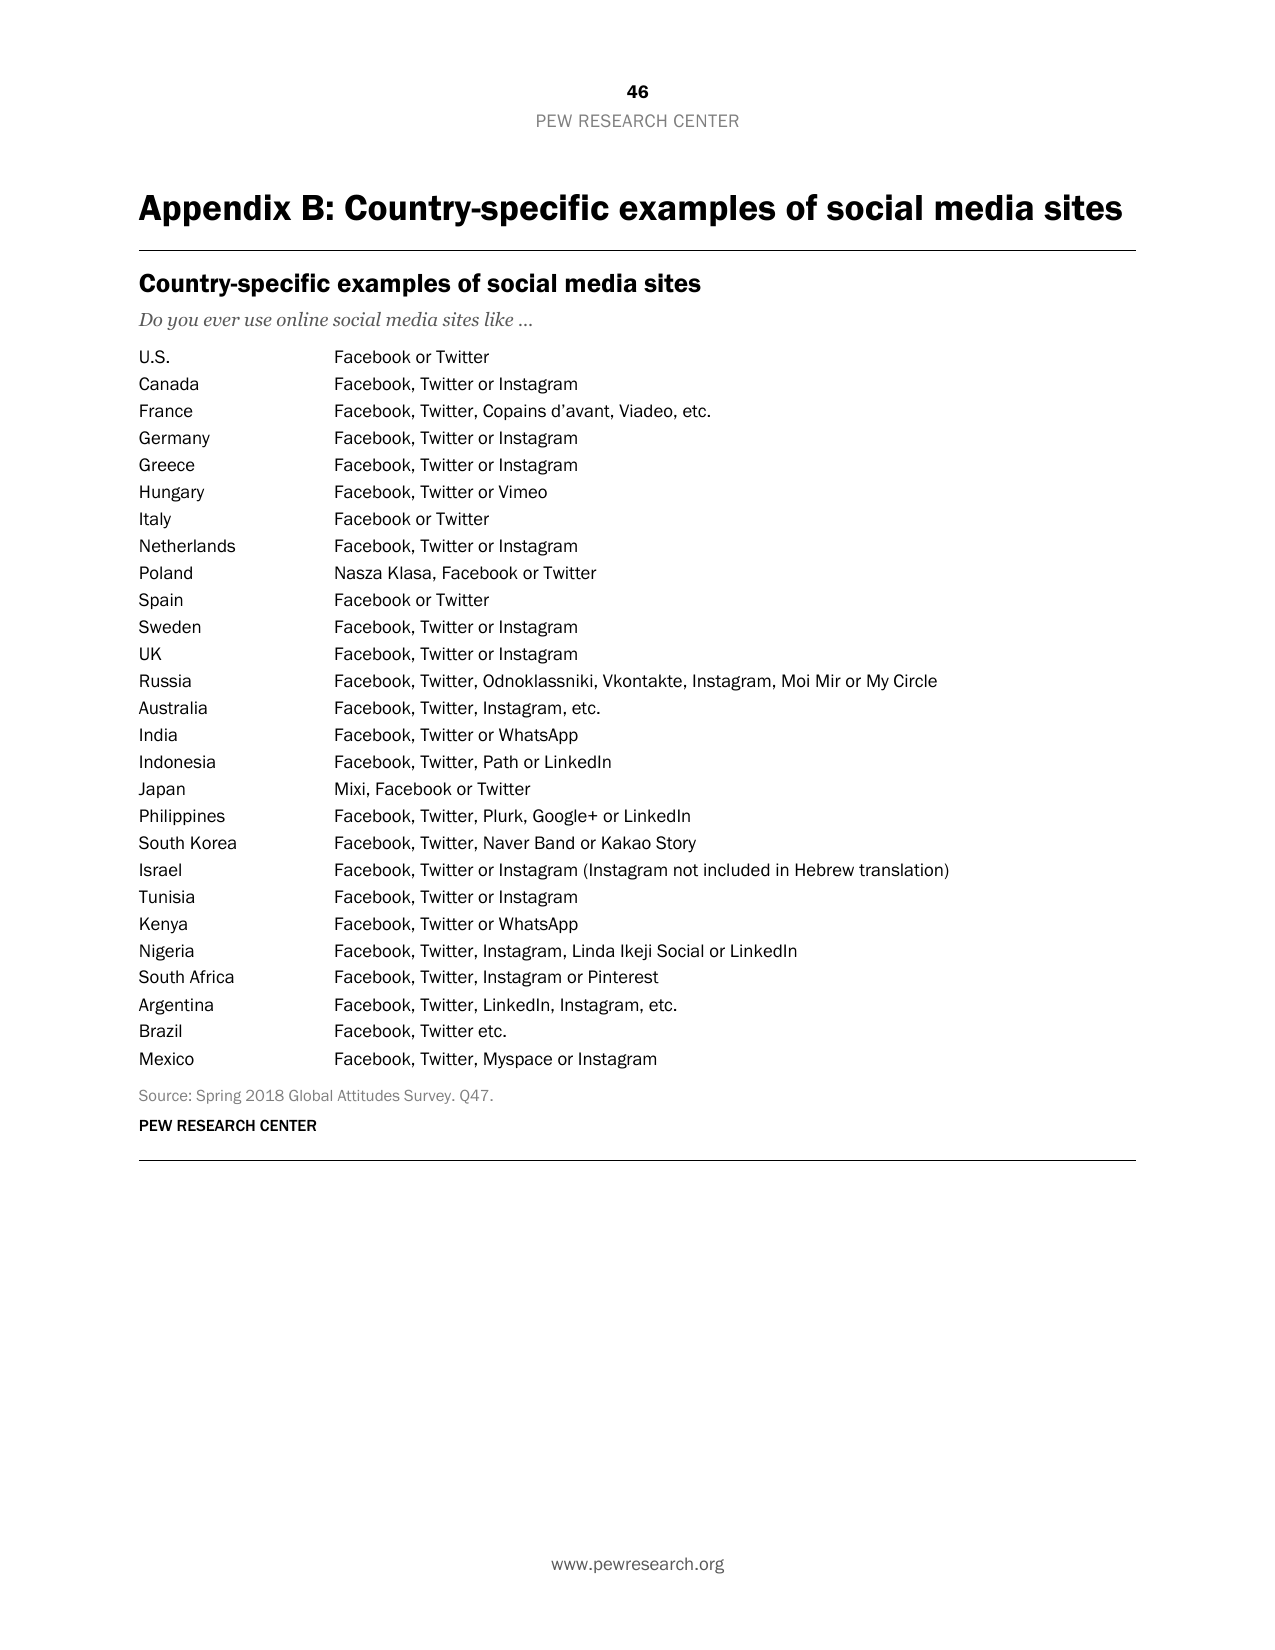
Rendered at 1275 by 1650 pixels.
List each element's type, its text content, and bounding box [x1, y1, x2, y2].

table_cell Facebook, Twitter, Plurk, Google+ or LinkedIn [334, 803, 1136, 830]
table_cell Canada [139, 371, 334, 398]
table_cell Facebook, Twitter etc. [334, 1019, 1136, 1046]
table_cell Facebook, Twitter or Instagram [334, 884, 1136, 911]
table_cell Mixi, Facebook or Twitter [334, 776, 1136, 803]
table_cell Mexico [139, 1046, 334, 1073]
table_cell Spain [139, 587, 334, 614]
table_cell Poland [139, 560, 334, 587]
table_cell Facebook, Twitter, Copains d’avant, Viadeo, etc. [334, 398, 1136, 425]
table_cell Nasza Klasa, Facebook or Twitter [334, 560, 1136, 587]
table_cell Netherlands [139, 533, 334, 560]
table_cell Facebook, Twitter, Odnoklassniki, Vkontakte, Instagram, Moi Mir or My Circle [334, 668, 1136, 695]
table_cell Japan [139, 776, 334, 803]
table_cell Russia [139, 668, 334, 695]
subtitle Appendix B: Country-specific examples of social media sites [139, 187, 1136, 229]
table_cell Facebook, Twitter or Instagram (Instagram not included in Hebrew translation) [334, 857, 1136, 884]
table_cell Facebook, Twitter or Instagram [334, 533, 1136, 560]
table_cell Australia [139, 695, 334, 722]
table_cell Argentina [139, 992, 334, 1019]
table_cell India [139, 722, 334, 749]
table_cell South Korea [139, 830, 334, 857]
table_cell Tunisia [139, 884, 334, 911]
table_cell Indonesia [139, 749, 334, 776]
table_cell Germany [139, 425, 334, 452]
table_cell Facebook, Twitter, Myspace or Instagram [334, 1046, 1136, 1073]
table_cell Greece [139, 452, 334, 479]
table_cell Source: Spring 2018 Global Attitudes Survey. Q47. PEW RESEARCH CENTER [139, 1073, 1136, 1160]
table_cell France [139, 398, 334, 425]
table_cell Israel [139, 857, 334, 884]
table_cell Facebook, Twitter, Instagram, etc. [334, 695, 1136, 722]
table_cell Facebook, Twitter or Instagram [334, 371, 1136, 398]
table_header Country-specific examples of social media sites Do you ever use online social media sites like … [139, 251, 1136, 344]
table_cell U.S. [139, 344, 334, 371]
table_cell Sweden [139, 614, 334, 641]
table_cell Facebook, Twitter, Instagram, Linda Ikeji Social or LinkedIn [334, 938, 1136, 965]
table_cell Kenya [139, 911, 334, 938]
table_cell Facebook, Twitter, Path or LinkedIn [334, 749, 1136, 776]
table_cell Philippines [139, 803, 334, 830]
table_cell Facebook, Twitter or Instagram [334, 641, 1136, 668]
table_cell Facebook, Twitter, Naver Band or Kakao Story [334, 830, 1136, 857]
table_cell Facebook, Twitter, Instagram or Pinterest [334, 965, 1136, 992]
table_cell Facebook or Twitter [334, 506, 1136, 533]
table_cell Facebook, Twitter or Instagram [334, 614, 1136, 641]
table_cell Hungary [139, 479, 334, 506]
table_cell Facebook, Twitter or Instagram [334, 452, 1136, 479]
table_cell Facebook, Twitter or WhatsApp [334, 911, 1136, 938]
table_cell Facebook, Twitter or WhatsApp [334, 722, 1136, 749]
table_cell Facebook, Twitter or Instagram [334, 425, 1136, 452]
table_cell Facebook, Twitter or Vimeo [334, 479, 1136, 506]
table_cell South Africa [139, 965, 334, 992]
table_cell Facebook, Twitter, LinkedIn, Instagram, etc. [334, 992, 1136, 1019]
table_cell Nigeria [139, 938, 334, 965]
table_cell Italy [139, 506, 334, 533]
table_cell Brazil [139, 1019, 334, 1046]
table_cell Facebook or Twitter [334, 587, 1136, 614]
table_cell UK [139, 641, 334, 668]
table_cell Facebook or Twitter [334, 344, 1136, 371]
